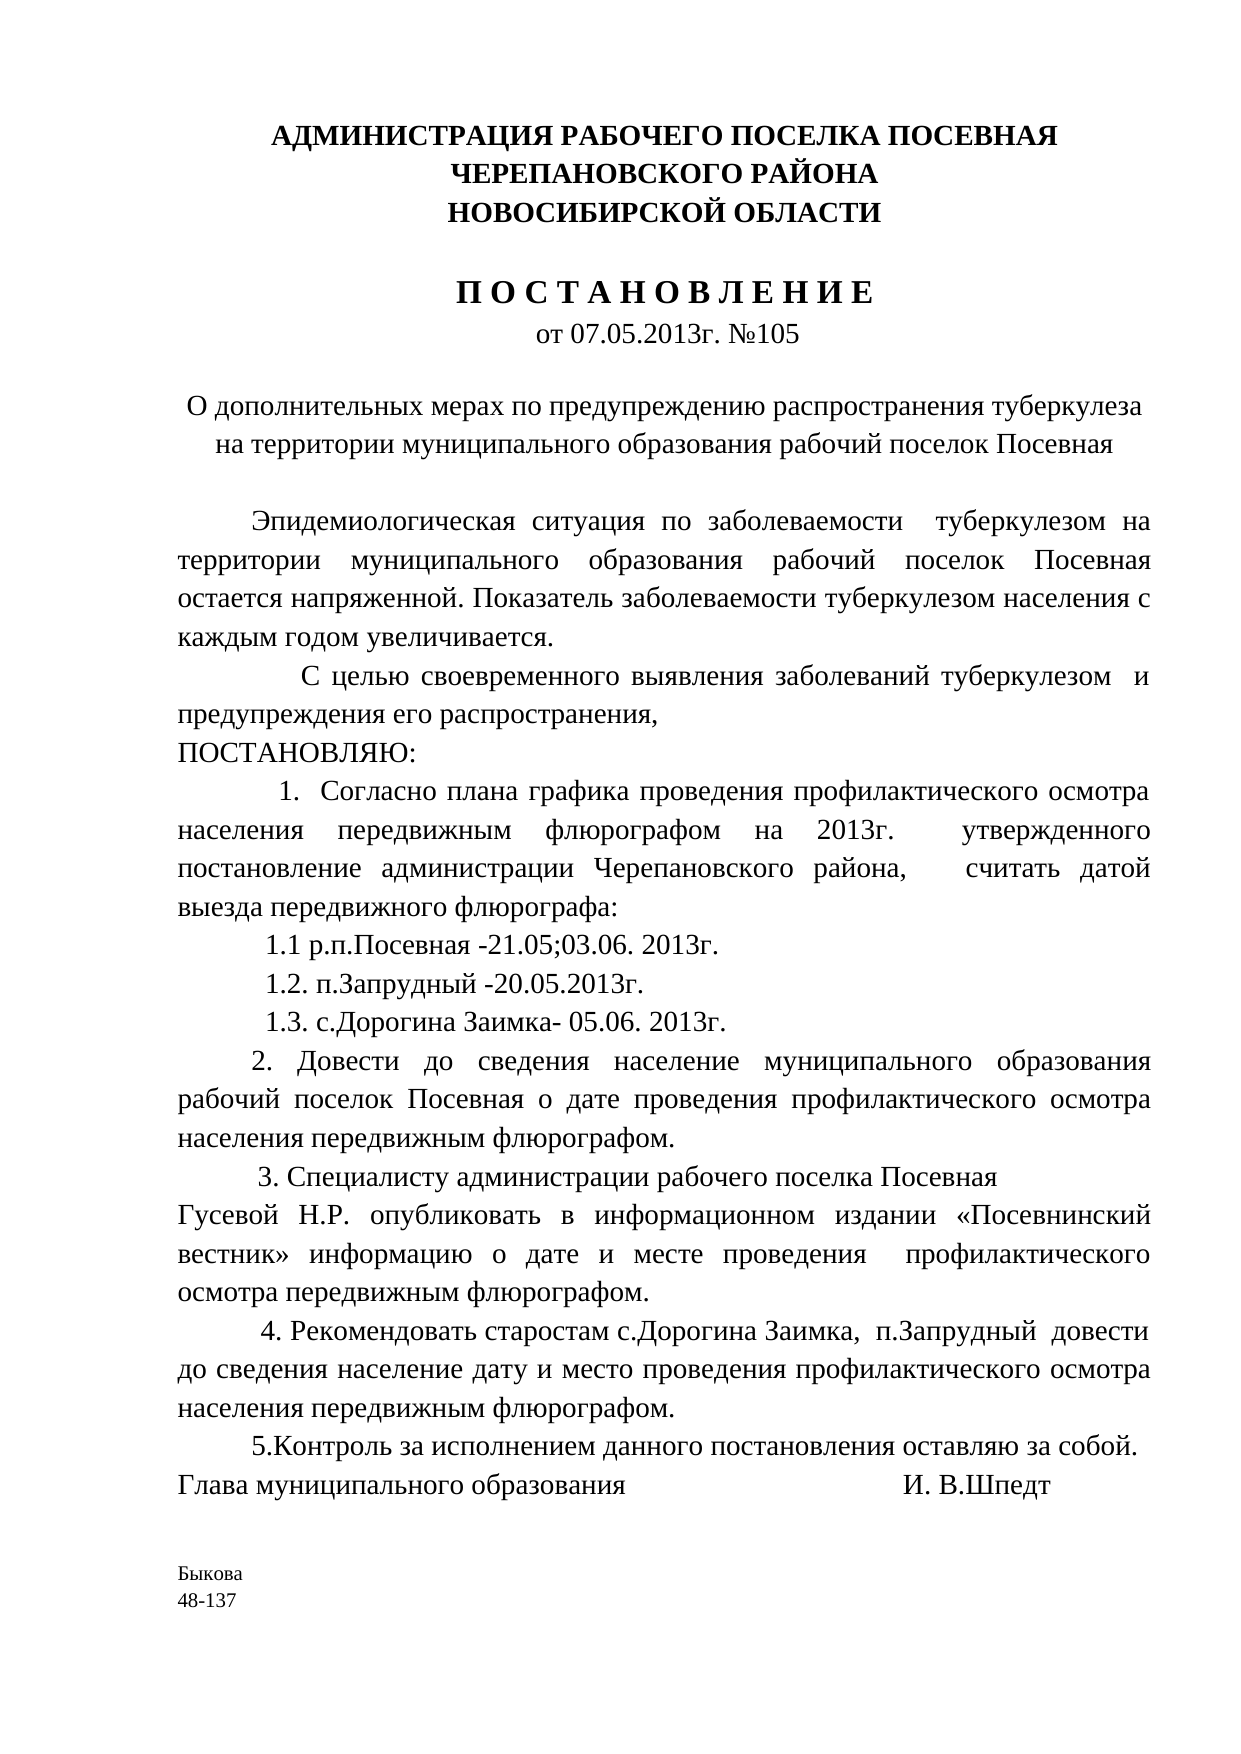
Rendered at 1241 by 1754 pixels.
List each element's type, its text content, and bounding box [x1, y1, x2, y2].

text от 07.05.2013г. №105 [177, 316, 1152, 350]
text 4. Рекомендовать старостам с.Дорогина Заимка, п.Запрудный довести до сведения население дату и место проведения профилактического осмотра населения передвижным флюрографом. [177, 1313, 1152, 1423]
text 5.Контроль за исполнением данного постановления оставляю за собой. [177, 1428, 1152, 1462]
text 48-137 [177, 1588, 1152, 1612]
text ПОСТАНОВЛЯЮ: [177, 735, 1152, 768]
text Гусевой Н.Р. опубликовать в информационном издании «Посевнинский вестник» информацию о дате и месте проведения профилактического осмотра передвижным флюрографом. [177, 1197, 1152, 1308]
text 1.3. с.Дорогина Заимка- 05.06. 2013г. [177, 1004, 1152, 1038]
text 1.2. п.Запрудный -20.05.2013г. [177, 966, 1152, 999]
text АДМИНИСТРАЦИЯ РАБОЧЕГО ПОСЕЛКА ПОСЕВНАЯ [177, 118, 1152, 152]
text Быкова [177, 1561, 1152, 1585]
text П О С Т А Н О В Л Е Н И Е [177, 272, 1152, 311]
text НОВОСИБИРСКОЙ ОБЛАСТИ [177, 195, 1152, 229]
text 1.1 р.п.Посевная -21.05;03.06. 2013г. [177, 927, 1152, 961]
text 1. Согласно плана графика проведения профилактического осмотра населения передвижным флюрографом на 2013г. утвержденного постановление администрации Черепановского района, считать датой выезда передвижного флюрографа: [177, 773, 1152, 922]
text 3. Специалисту администрации рабочего поселка Посевная [177, 1159, 1152, 1192]
text 2. Довести до сведения население муниципального образования рабочий поселок Посевная о дате проведения профилактического осмотра населения передвижным флюрографом. [177, 1043, 1152, 1154]
text ЧЕРЕПАНОВСКОГО РАЙОНА [177, 157, 1152, 190]
text С целью своевременного выявления заболеваний туберкулезом и предупреждения его распространения, [177, 658, 1152, 730]
text Эпидемиологическая ситуация по заболеваемости туберкулезом на территории муниципального образования рабочий поселок Посевная остается напряженной. Показатель заболеваемости туберкулезом населения с каждым годом увеличивается. [177, 503, 1152, 653]
text О дополнительных мерах по предупреждению распространения туберкулеза на территории муниципального образования рабочий поселок Посевная [177, 388, 1152, 460]
text Глава муниципального образования И. В.Шпедт [177, 1467, 1152, 1501]
